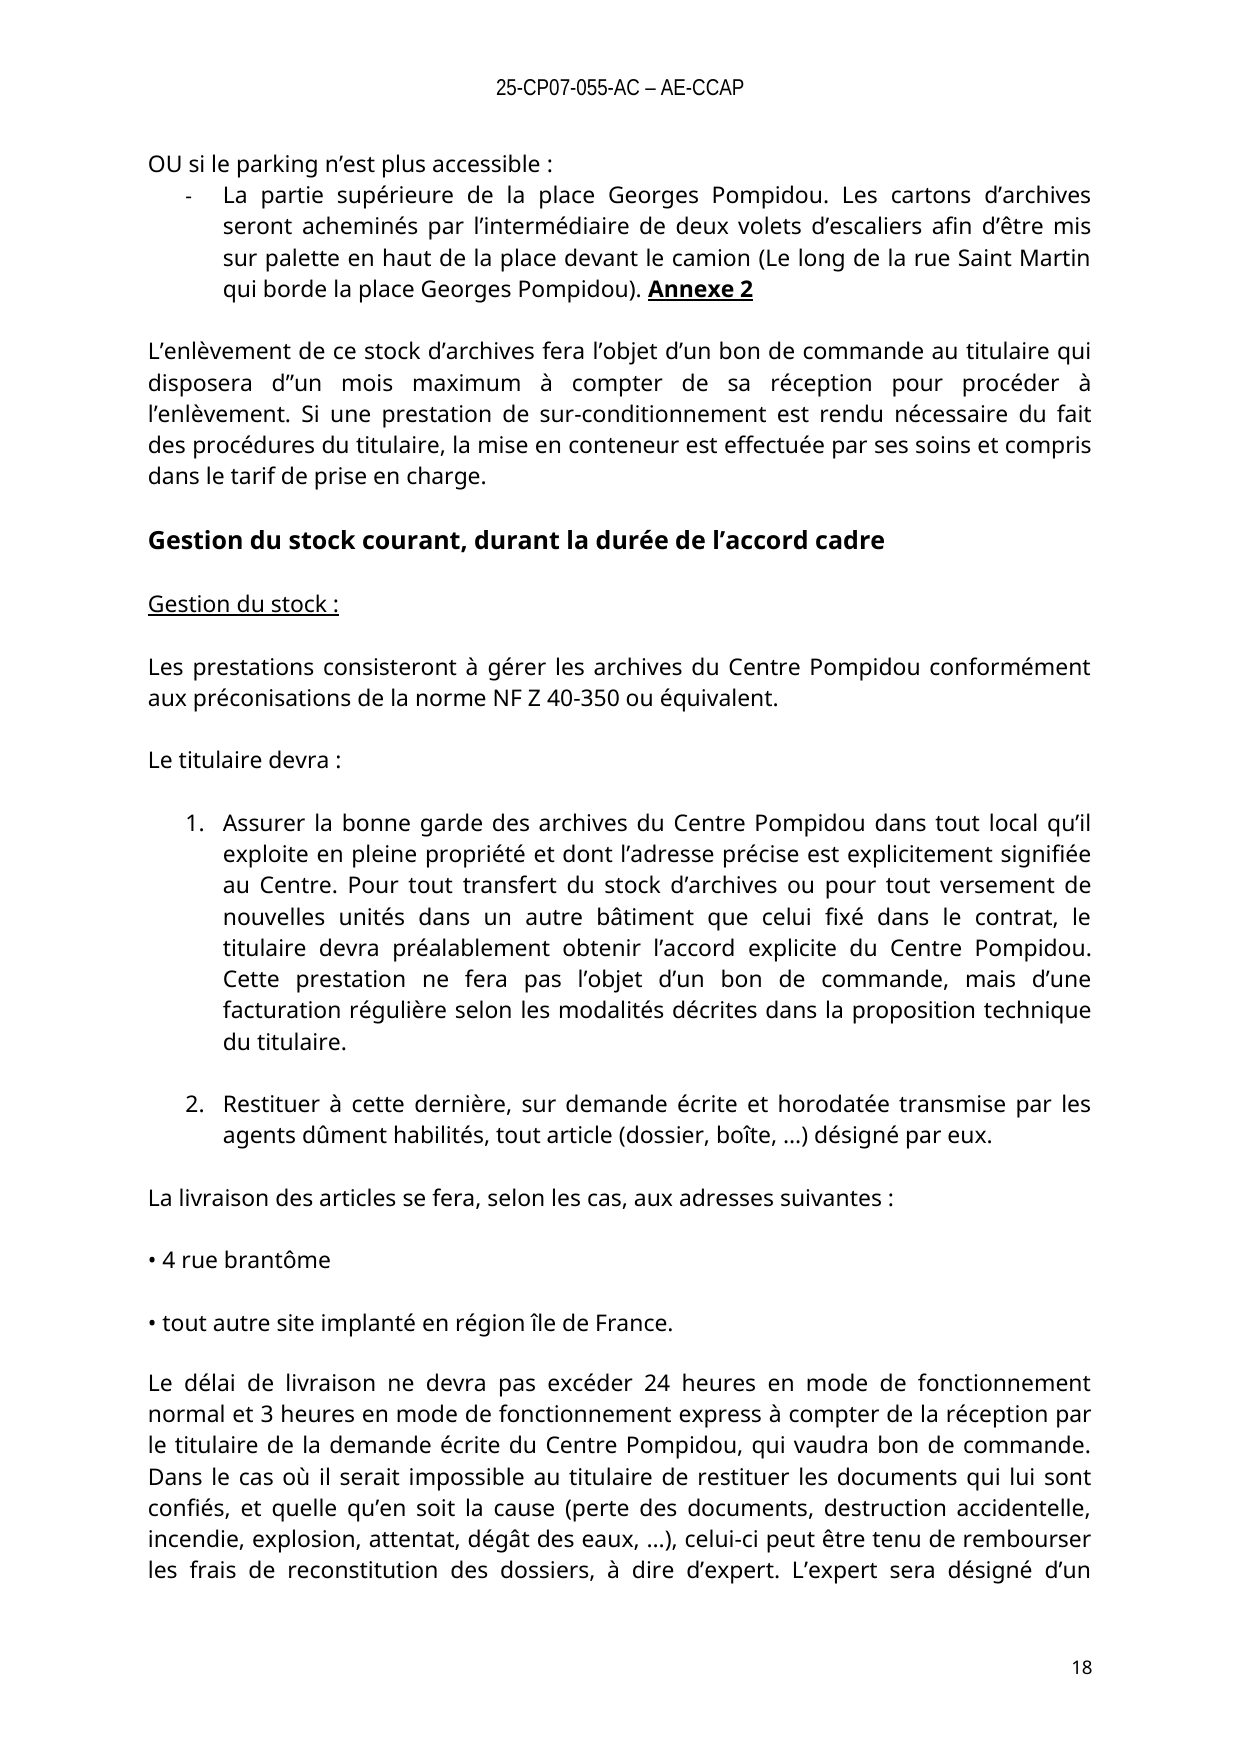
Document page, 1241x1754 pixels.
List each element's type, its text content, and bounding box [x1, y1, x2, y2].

text Gestion du stock : [148, 588, 1092, 619]
list La partie supérieure de la place Georges Pompidou. Les cartons d’archives seront acheminés par l’intermédiaire de deux volets d’escaliers afin d’être mis sur palette en haut de la place devant le camion (Le long de la rue Saint Martin qui borde la place Georges Pompidou). Annexe 2 [185, 179, 1092, 304]
text Le titulaire devra : [148, 744, 1092, 776]
text OU si le parking n’est plus accessible : [148, 148, 1092, 179]
text • tout autre site implanté en région île de France. [148, 1307, 1092, 1338]
list Restituer à cette dernière, sur demande écrite et horodatée transmise par les agents dûment habilités, tout article (dossier, boîte, …) désigné par eux. [185, 1088, 1092, 1151]
text L’enlèvement de ce stock d’archives fera l’objet d’un bon de commande au titulaire qui disposera d”un mois maximum à compter de sa réception pour procéder à l’enlèvement. Si une prestation de sur-conditionnement est rendu nécessaire du fait des procédures du titulaire, la mise en conteneur est effectuée par ses soins et compris dans le tarif de prise en charge. [148, 335, 1092, 491]
text La livraison des articles se fera, selon les cas, aux adresses suivantes : [148, 1182, 1092, 1213]
text • 4 rue brantôme [148, 1244, 1092, 1276]
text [148, 1367, 1092, 1586]
list Assurer la bonne garde des archives du Centre Pompidou dans tout local qu’il exploite en pleine propriété et dont l’adresse précise est explicitement signifiée au Centre. Pour tout transfert du stock d’archives ou pour tout versement de nouvelles unités dans un autre bâtiment que celui fixé dans le contrat, le titulaire devra préalablement obtenir l’accord explicite du Centre Pompidou. Cette prestation ne fera pas l’objet d’un bon de commande, mais d’une facturation régulière selon les modalités décrites dans la proposition technique du titulaire. [185, 807, 1092, 1057]
text Gestion du stock courant, durant la durée de l’accord cadre [148, 523, 1092, 557]
text Les prestations consisteront à gérer les archives du Centre Pompidou conformément aux préconisations de la norme NF Z 40-350 ou équivalent. [148, 651, 1092, 713]
